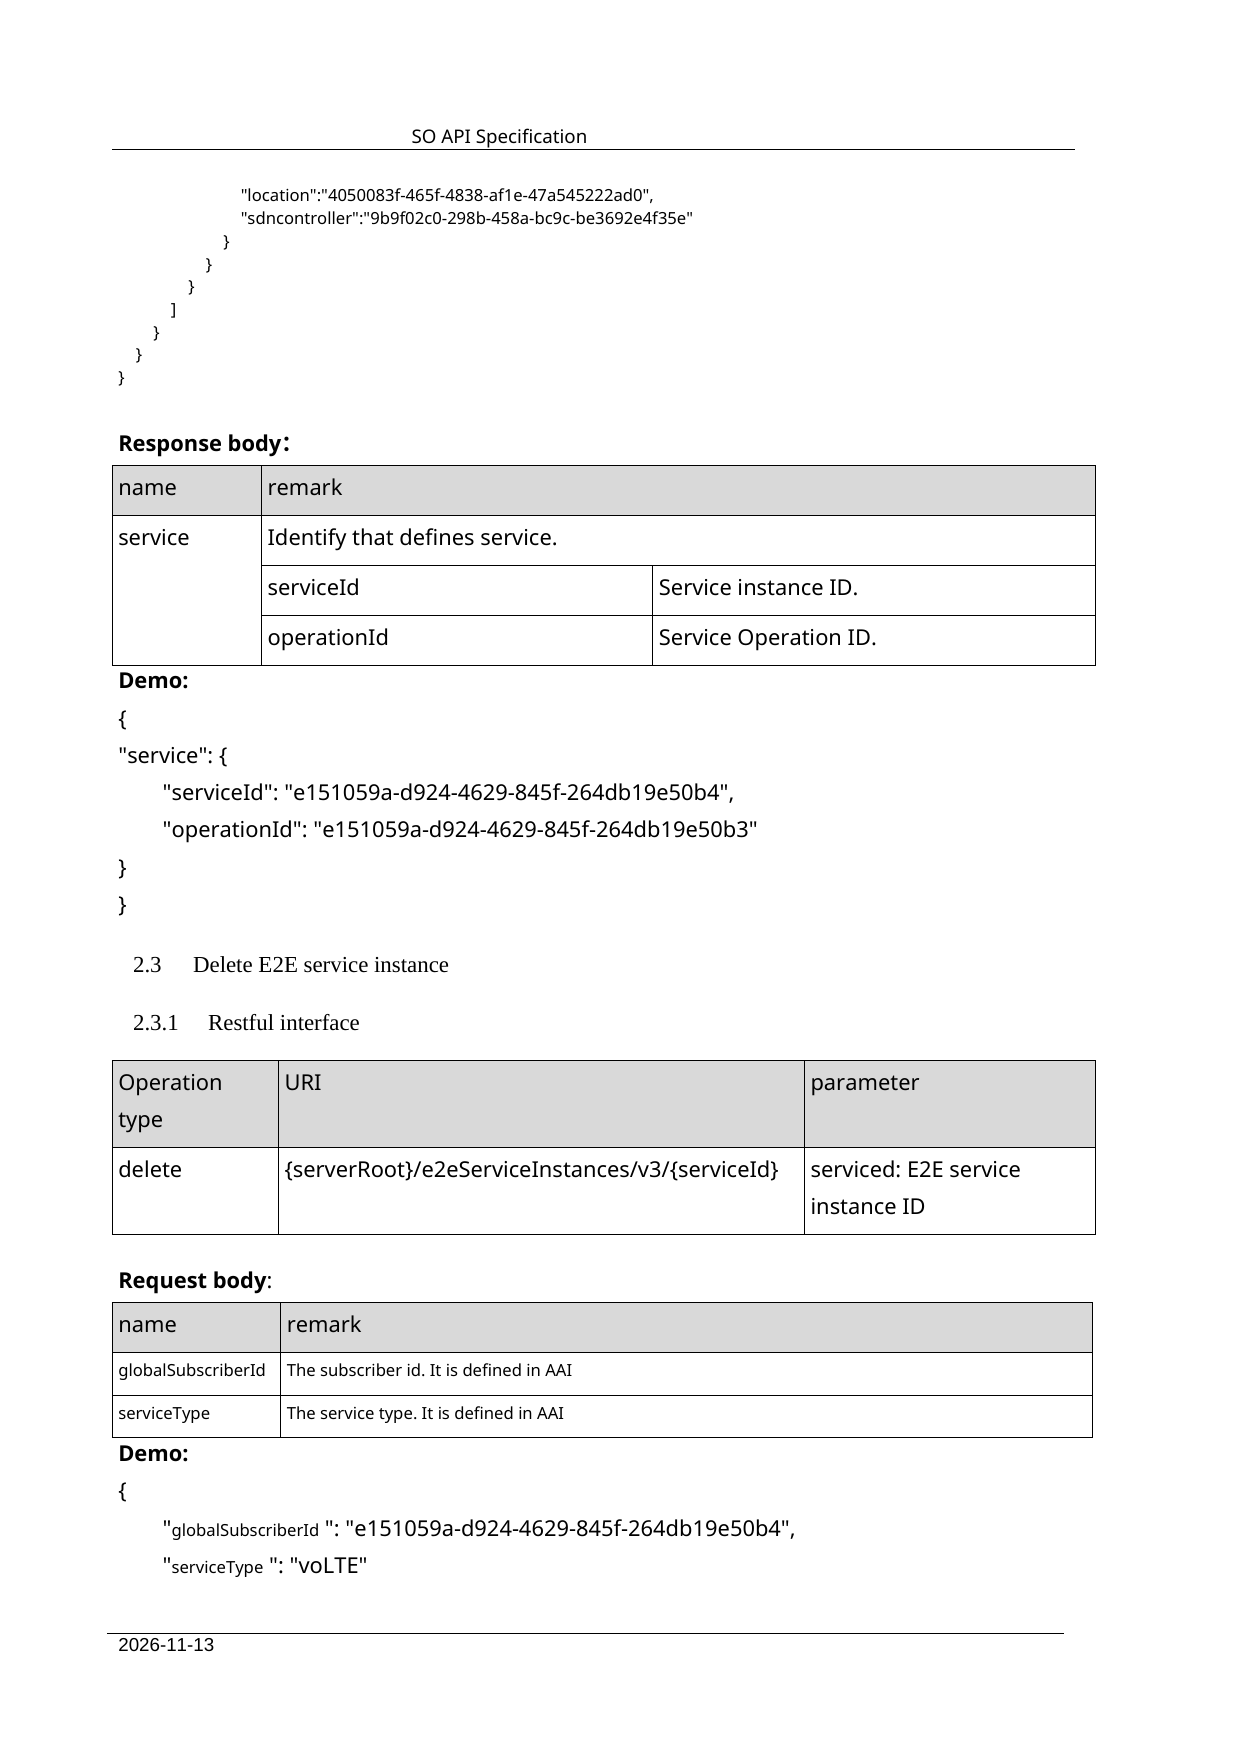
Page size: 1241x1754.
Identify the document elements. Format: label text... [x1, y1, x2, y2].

table_cell service [113, 516, 261, 664]
text Request body: [118, 1265, 1090, 1295]
table_header remark [281, 1303, 1092, 1352]
text } [118, 366, 1090, 388]
text "sdncontroller":"9b9f02c0-298b-458a-bc9c-be3692e4f35e" [118, 207, 1090, 229]
table_cell Service Operation ID. [653, 616, 1095, 664]
table_header URI [279, 1061, 804, 1147]
table_cell The service type. It is defined in AAI [281, 1396, 1092, 1437]
table_cell delete [113, 1148, 278, 1234]
table_header remark [262, 466, 1095, 515]
text { [118, 1476, 1090, 1505]
table_header Operation type [113, 1061, 278, 1147]
text } [118, 889, 1090, 918]
text Response body： [118, 426, 1090, 457]
text "service": { [118, 740, 1090, 770]
text } [118, 275, 1090, 298]
table_cell serviced: E2E service instance ID [805, 1148, 1095, 1234]
table_header name [113, 1303, 280, 1352]
table_header parameter [805, 1061, 1095, 1147]
text "location":"4050083f-465f-4838-af1e-47a545222ad0", [118, 184, 1090, 207]
text "serviceType ": "voLTE" [118, 1550, 1090, 1580]
text ] [118, 298, 1090, 320]
text Demo: [118, 666, 1090, 695]
text "globalSubscriberId ": "e151059a-d924-4629-845f-264db19e50b4", [118, 1513, 1090, 1542]
table_cell Service instance ID. [653, 566, 1095, 615]
text } [118, 851, 1090, 881]
text } [118, 229, 1090, 252]
table_cell The subscriber id. It is defined in AAI [281, 1353, 1092, 1394]
table_cell operationId [262, 616, 652, 664]
text { [118, 703, 1090, 732]
table_cell serviceId [262, 566, 652, 615]
text "serviceId": "e151059a-d924-4629-845f-264db19e50b4", [118, 777, 1090, 807]
table_cell Identify that defines service. [262, 516, 1095, 565]
table_header name [113, 466, 261, 515]
subtitle Delete E2E service instance [133, 951, 1090, 977]
table_cell serviceType [113, 1396, 280, 1437]
text } [118, 252, 1090, 275]
table_cell {serverRoot}/e2eServiceInstances/v3/{serviceId} [279, 1148, 804, 1234]
text } [118, 343, 1090, 366]
text } [118, 320, 1090, 343]
text "operationId": "e151059a-d924-4629-845f-264db19e50b3" [118, 814, 1090, 844]
text Demo: [118, 1438, 1090, 1468]
table_cell globalSubscriberId [113, 1353, 280, 1394]
subtitle Restful interface [133, 1009, 1090, 1035]
